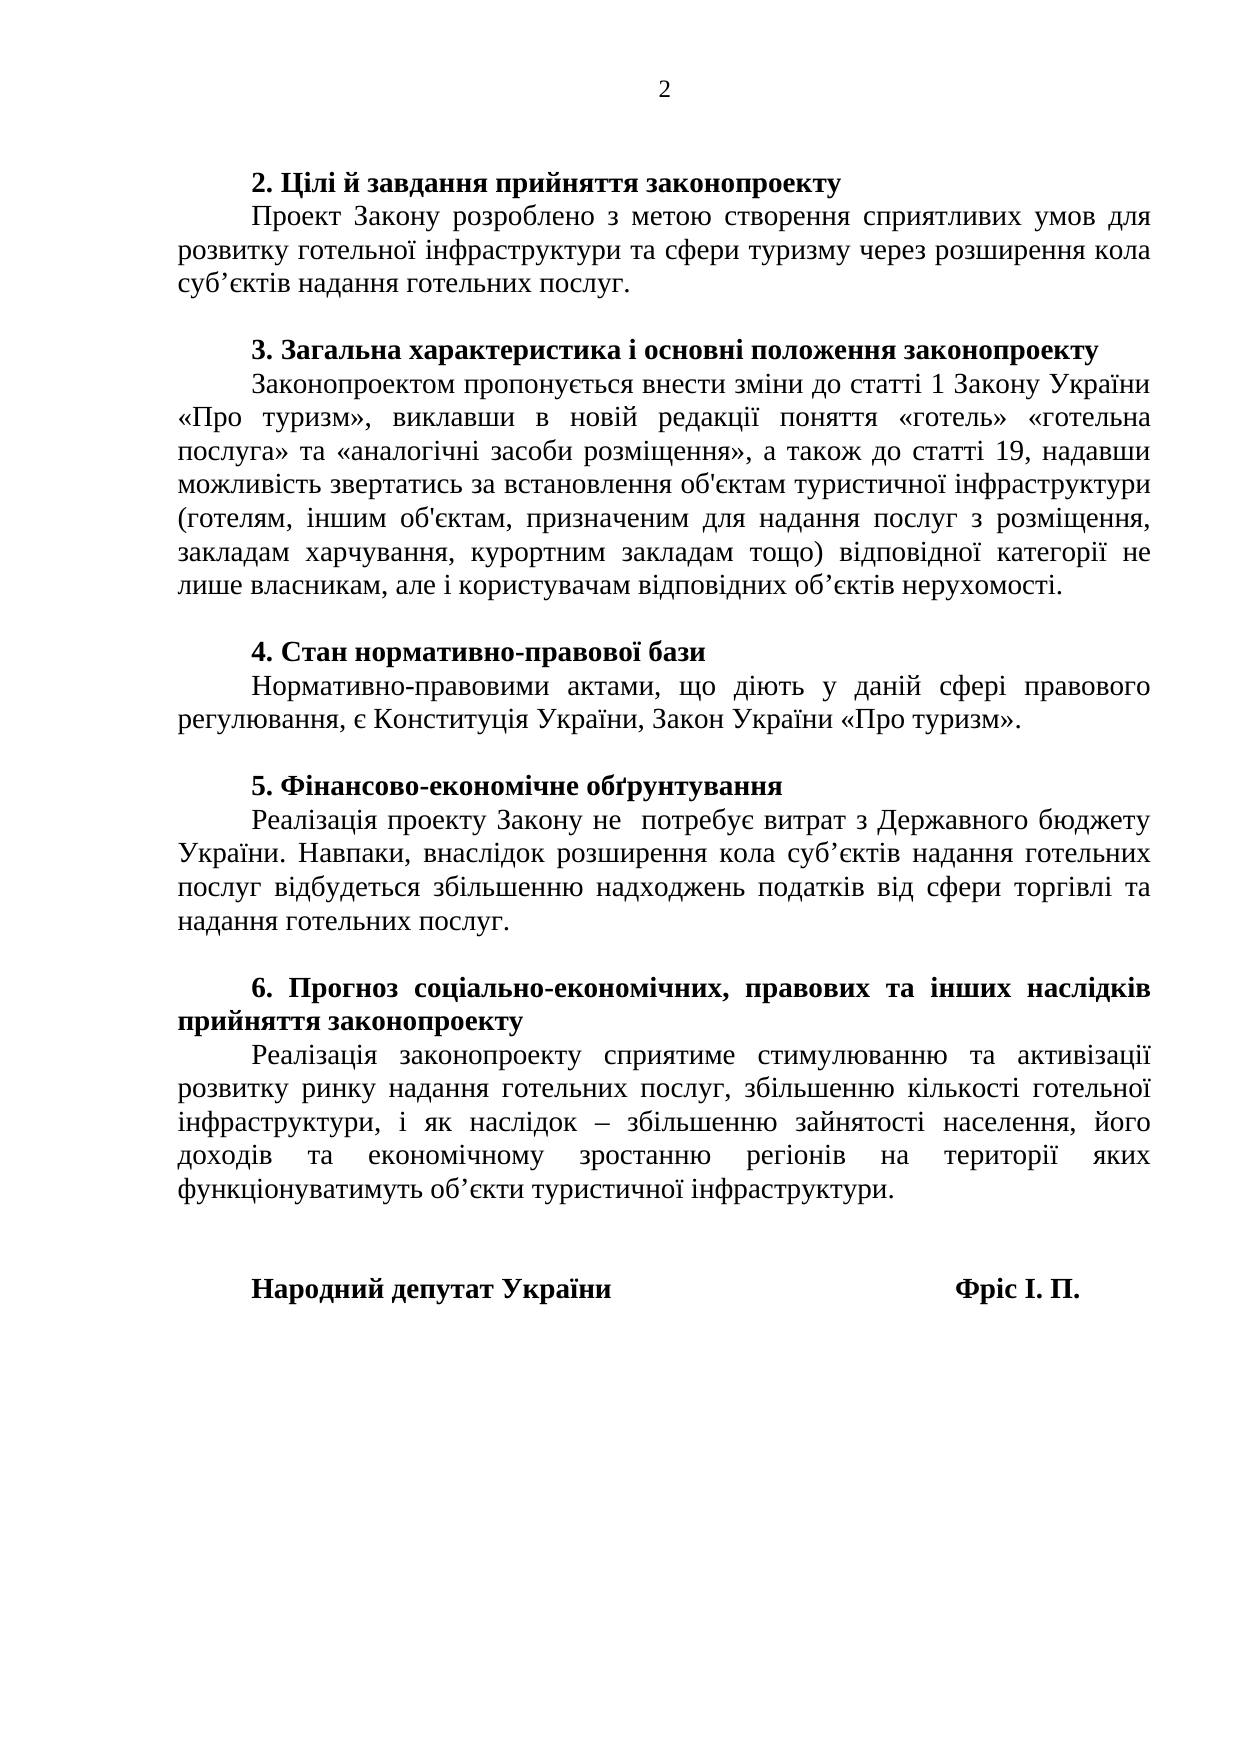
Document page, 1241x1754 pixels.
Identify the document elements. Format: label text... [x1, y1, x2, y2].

text Проект Закону розроблено з метою створення сприятливих умов для розвитку готельної інфраструктури та сфери туризму через розширення кола суб’єктів надання готельних послуг. [177, 198, 1152, 299]
list Загальна характеристика і основні положення законопроекту [177, 332, 1152, 366]
text Реалізація законопроекту сприятиме стимулюванню та активізації розвитку ринку надання готельних послуг, збільшенню кількості готельної інфраструктури, і як наслідок – збільшенню зайнятості населення, його доходів та економічному зростанню регіонів на території яких функціонуватимуть об’єкти туристичної інфраструктури. [177, 1037, 1152, 1204]
text Реалізація проекту Закону не потребує витрат з Державного бюджету України. Навпаки, внаслідок розширення кола суб’єктів надання готельних послуг відбудеться збільшенню надходжень податків від сфери торгівлі та надання готельних послуг. [177, 802, 1152, 936]
text 6. Прогноз соціально-економічних, правових та інших наслідків прийняття законопроекту [177, 970, 1152, 1037]
text Законопроектом пропонується внести зміни до статті 1 Закону України «Про туризм», виклавши в новій редакції поняття «готель» «готельна послуга» та «аналогічні засоби розміщення», а також до статті 19, надавши можливість звертатись за встановлення об'єктам туристичної інфраструктури (готелям, іншим об'єктам, призначеним для надання послуг з розміщення, закладам харчування, курортним закладам тощо) відповідної категорії не лише власникам, але і користувачам відповідних об’єктів нерухомості. [177, 366, 1152, 601]
text Нормативно-правовими актами, що діють у даній сфері правового регулювання, є Конституція України, Закон України «Про туризм». [177, 668, 1152, 735]
list Стан нормативно-правової бази [177, 634, 1152, 668]
text 5. Фінансово-економічне обґрунтування [177, 768, 1152, 802]
list Цілі й завдання прийняття законопроекту [177, 165, 1152, 198]
text Народний депутат України Фріс І. П. [177, 1272, 1152, 1305]
